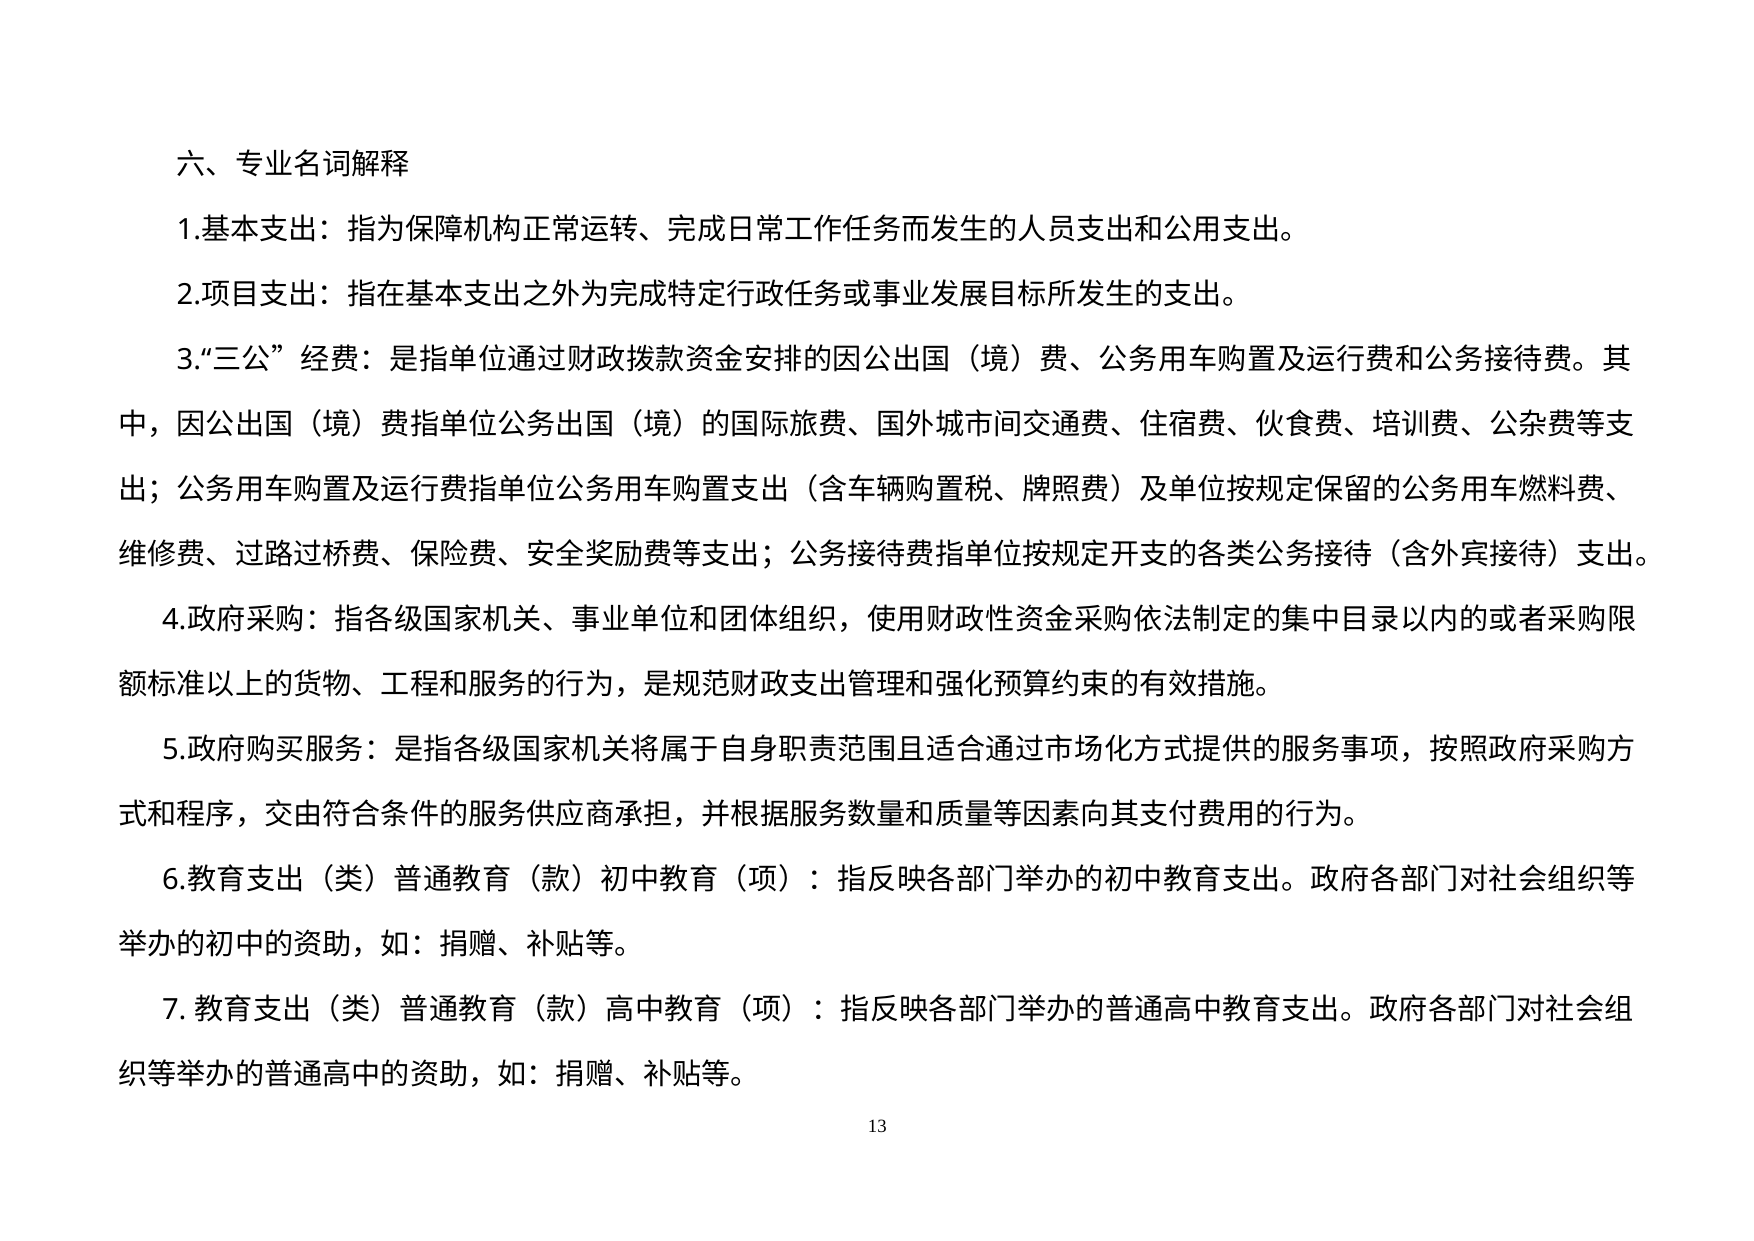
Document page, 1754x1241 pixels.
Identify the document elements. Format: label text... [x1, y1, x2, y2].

text 6.教育支出（类）普通教育（款）初中教育（项）：指反映各部门举办的初中教育支出。政府各部门对社会组织等举办的初中的资助，如：捐赠、补贴等。 [118, 844, 1636, 974]
text 2.项目支出：指在基本支出之外为完成特定行政任务或事业发展目标所发生的支出。 [118, 259, 1636, 324]
text 4.政府采购：指各级国家机关、事业单位和团体组织，使用财政性资金采购依法制定的集中目录以内的或者采购限额标准以上的货物、工程和服务的行为，是规范财政支出管理和强化预算约束的有效措施。 [118, 584, 1636, 714]
text 1.基本支出：指为保障机构正常运转、完成日常工作任务而发生的人员支出和公用支出。 [118, 194, 1636, 259]
text 7. 教育支出（类）普通教育（款）高中教育（项）：指反映各部门举办的普通高中教育支出。政府各部门对社会组织等举办的普通高中的资助，如：捐赠、补贴等。 [118, 974, 1636, 1104]
text 5.政府购买服务：是指各级国家机关将属于自身职责范围且适合通过市场化方式提供的服务事项，按照政府采购方式和程序，交由符合条件的服务供应商承担，并根据服务数量和质量等因素向其支付费用的行为。 [118, 714, 1636, 844]
text 3.“三公”经费：是指单位通过财政拨款资金安排的因公出国（境）费、公务用车购置及运行费和公务接待费。其中，因公出国（境）费指单位公务出国（境）的国际旅费、国外城市间交通费、住宿费、伙食费、培训费、公杂费等支出；公务用车购置及运行费指单位公务用车购置支出（含车辆购置税、牌照费）及单位按规定保留的公务用车燃料费、维修费、过路过桥费、保险费、安全奖励费等支出；公务接待费指单位按规定开支的各类公务接待（含外宾接待）支出。 [118, 324, 1636, 584]
text 六、专业名词解释 [118, 129, 1636, 194]
